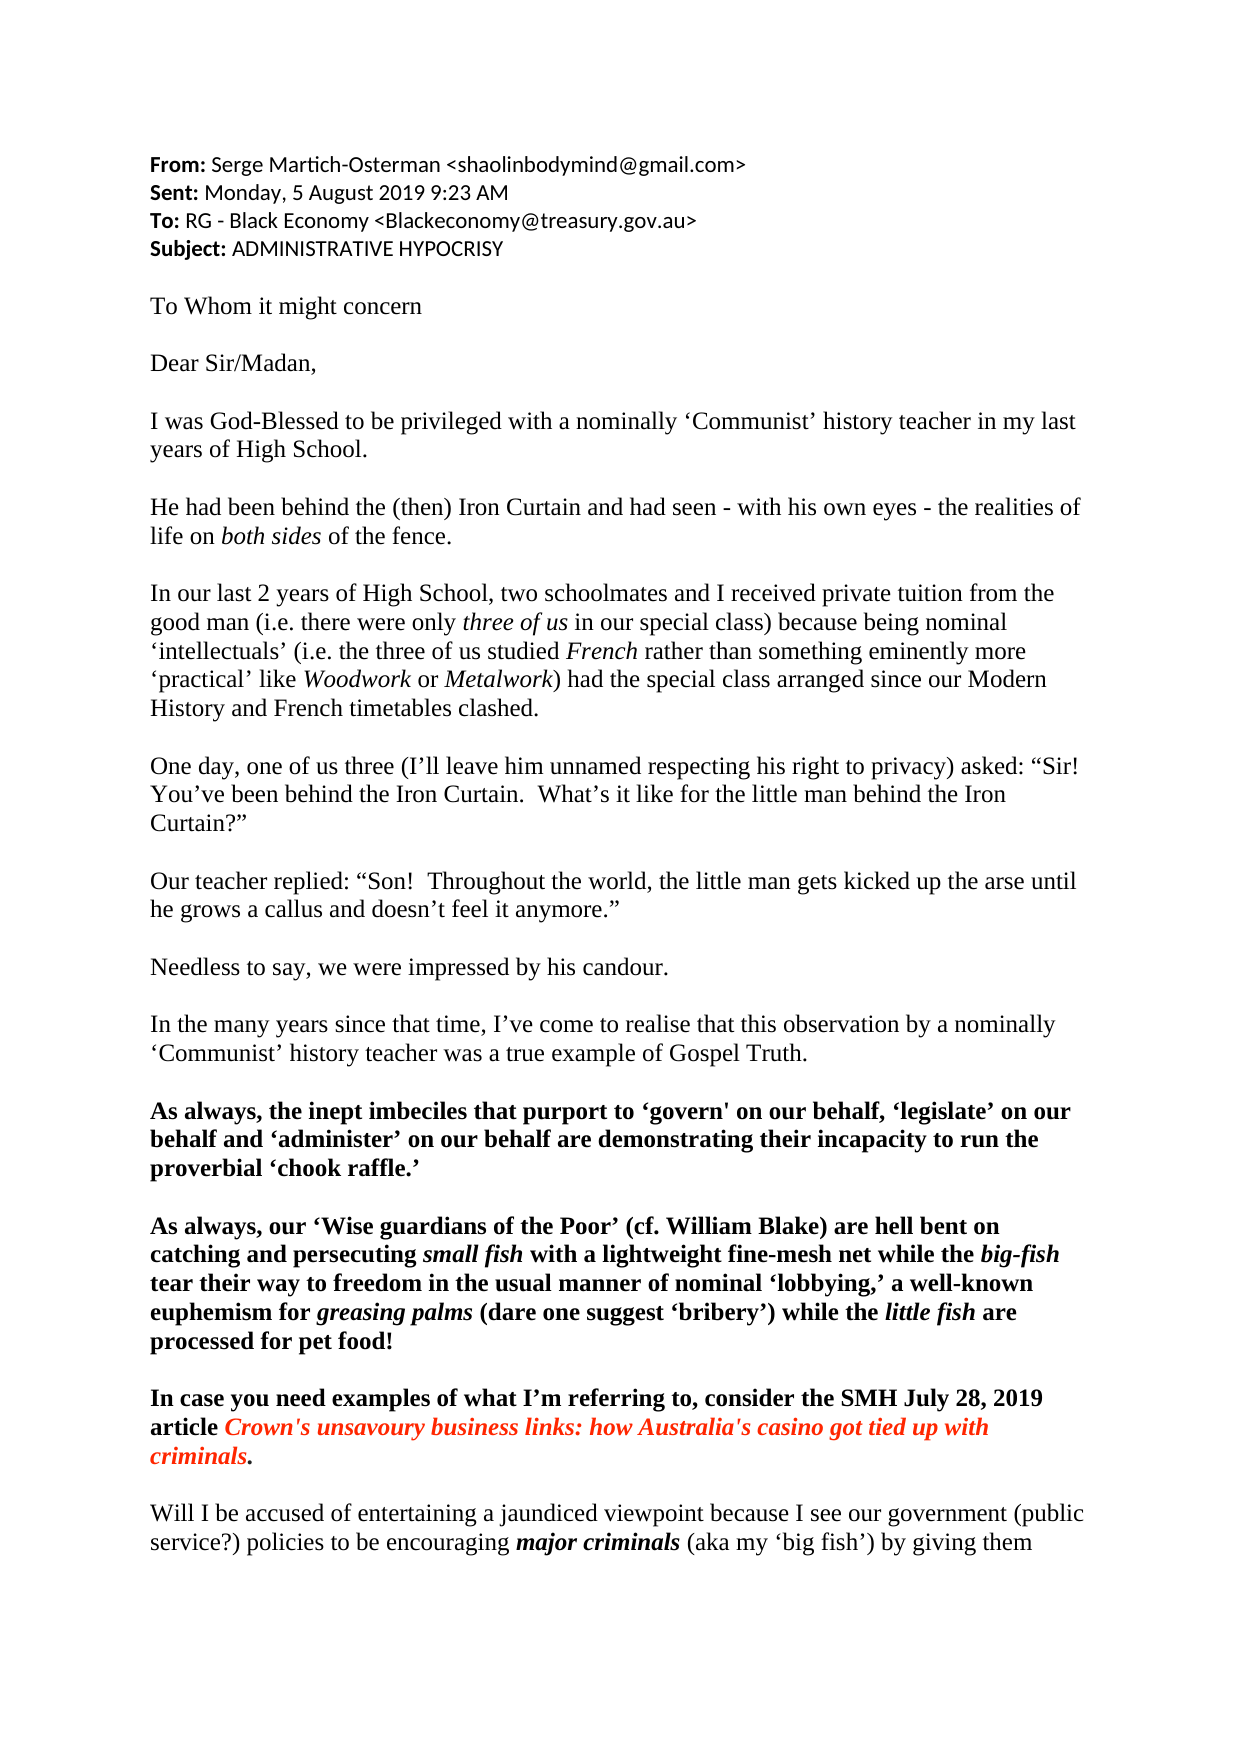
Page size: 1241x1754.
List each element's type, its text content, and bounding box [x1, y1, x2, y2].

text Needless to say, we were impressed by his candour. [150, 952, 1090, 981]
text As always, our ‘Wise guardians of the Poor’ (cf. William Blake) are hell bent on catching and persecuting small fish with a lightweight fine-mesh net while the big-fish tear their way to freedom in the usual manner of nominal ‘lobbying,’ a well-known euphemism for greasing palms (dare one suggest ‘bribery’) while the little fish are processed for pet food! [150, 1211, 1090, 1354]
text He had been behind the (then) Iron Curtain and had seen - with his own eyes - the realities of life on both sides of the fence. [150, 492, 1090, 549]
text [150, 1498, 1090, 1556]
text In our last 2 years of High School, two schoolmates and I received private tuition from the good man (i.e. there were only three of us in our special class) because being nominal ‘intellectuals’ (i.e. the three of us studied French rather than something eminently more ‘practical’ like Woodwork or Metalwork) had the special class arranged since our Modern History and French timetables clashed. [150, 578, 1090, 722]
text In the many years since that time, I’ve come to realise that this observation by a nominally ‘Communist’ history teacher was a true example of Gospel Truth. [150, 1009, 1090, 1067]
text I was God-Blessed to be privileged with a nominally ‘Communist’ history teacher in my last years of High School. [150, 406, 1090, 463]
text Our teacher replied: “Son! Throughout the world, the little man gets kicked up the arse until he grows a callus and doesn’t feel it anymore.” [150, 866, 1090, 923]
text From: Serge Martich-Osterman <shaolinbodymind@gmail.com> Sent: Monday, 5 August 2019 9:23 AM To: RG - Black Economy <Blackeconomy@treasury.gov.au> Subject: ADMINISTRATIVE HYPOCRISY [150, 150, 1090, 262]
text As always, the inept imbeciles that purport to ‘govern' on our behalf, ‘legislate’ on our behalf and ‘administer’ on our behalf are demonstrating their incapacity to run the proverbial ‘chook raffle.’ [150, 1096, 1090, 1182]
text Dear Sir/Madan, [150, 348, 1090, 377]
text In case you need examples of what I’m referring to, consider the SMH July 28, 2019 article Crown's unsavoury business links: how Australia's casino got tied up with criminals. [150, 1383, 1090, 1469]
text To Whom it might concern [150, 291, 1090, 319]
text One day, one of us three (I’ll leave him unnamed respecting his right to privacy) asked: “Sir! You’ve been behind the Iron Curtain. What’s it like for the little man behind the Iron Curtain?” [150, 751, 1090, 837]
